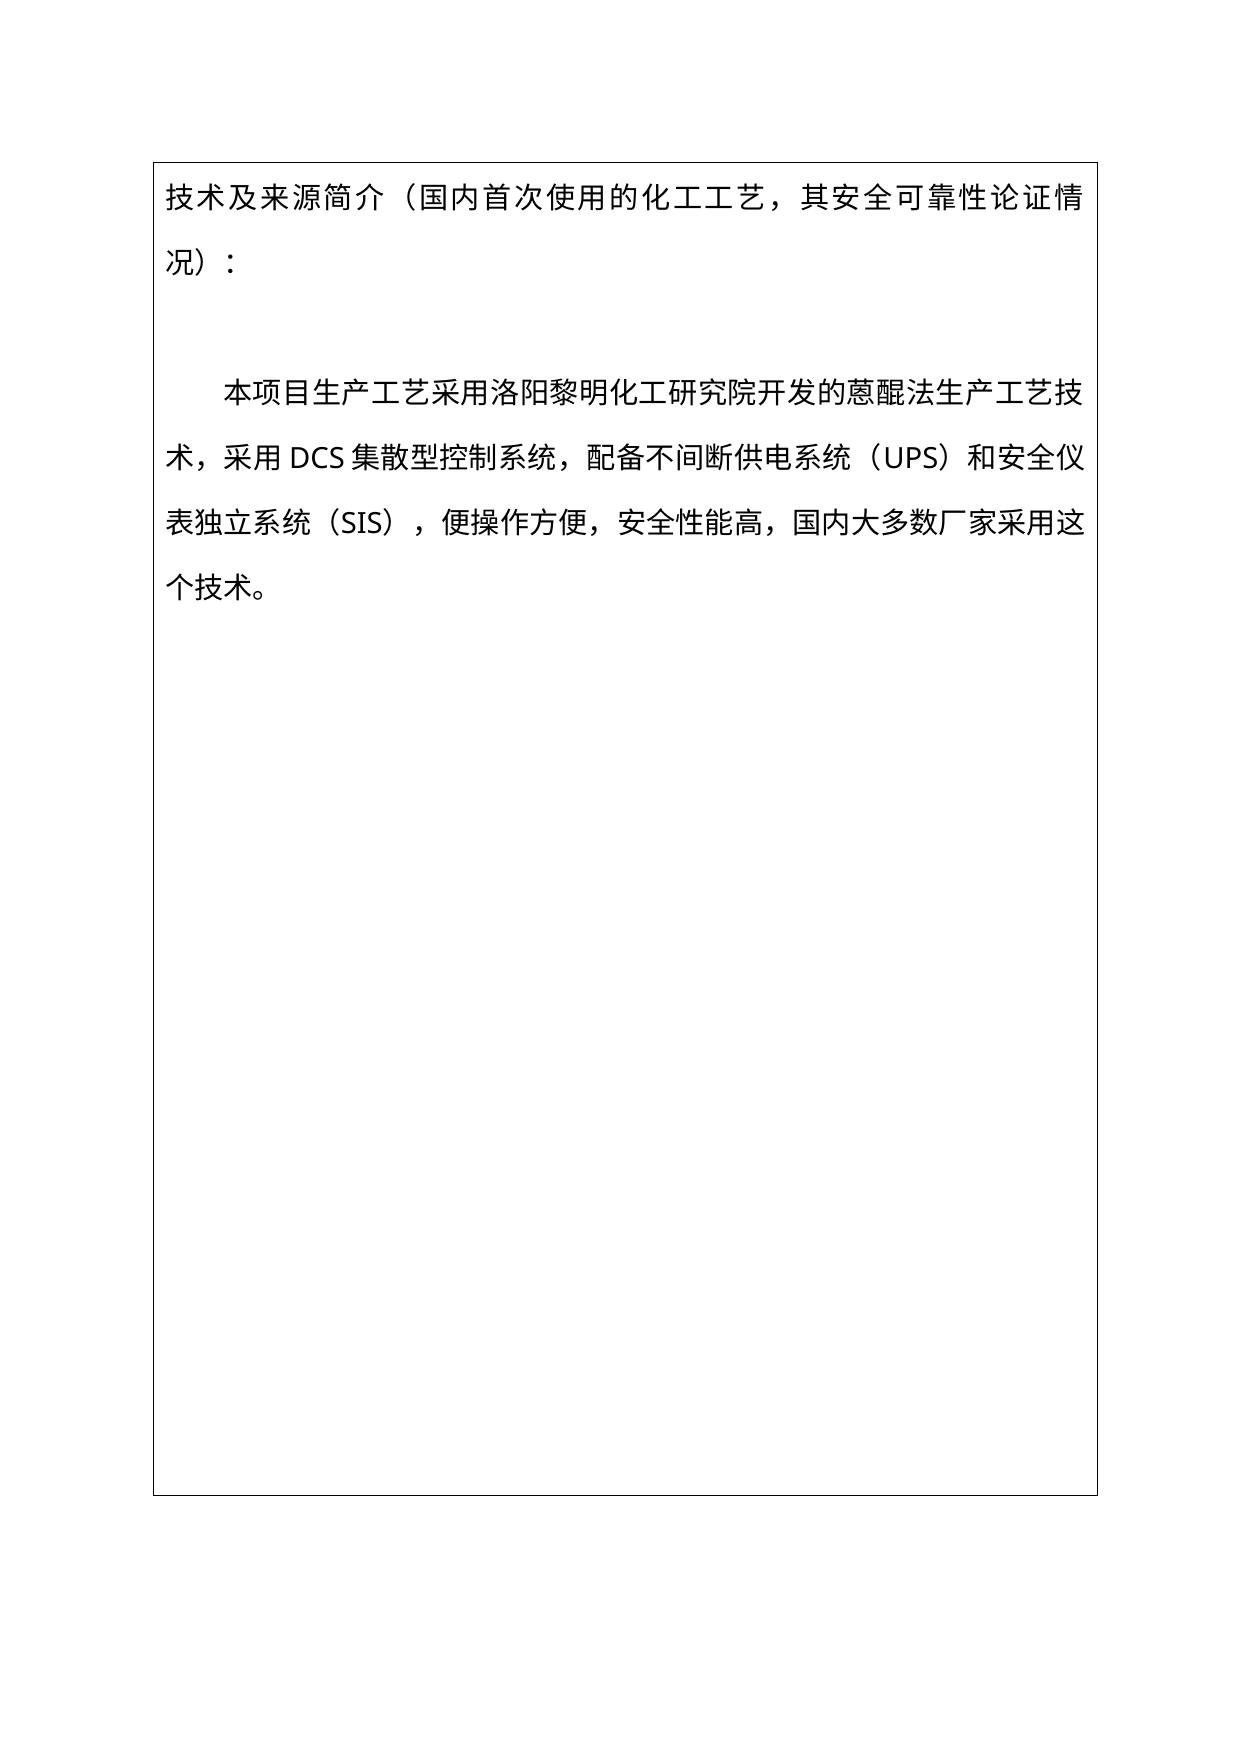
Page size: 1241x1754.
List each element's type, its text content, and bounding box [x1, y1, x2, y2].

table_cell 技术及来源简介（国内首次使用的化工工艺，其安全可靠性论证情况）： 本项目生产工艺采用洛阳黎明化工研究院开发的蒽醌法生产工艺技术，采用DCS集散型控制系统，配备不间断供电系统（UPS）和安全仪表独立系统（SIS），便操作方便，安全性能高，国内大多数厂家采用这个技术。 [154, 163, 1097, 1495]
